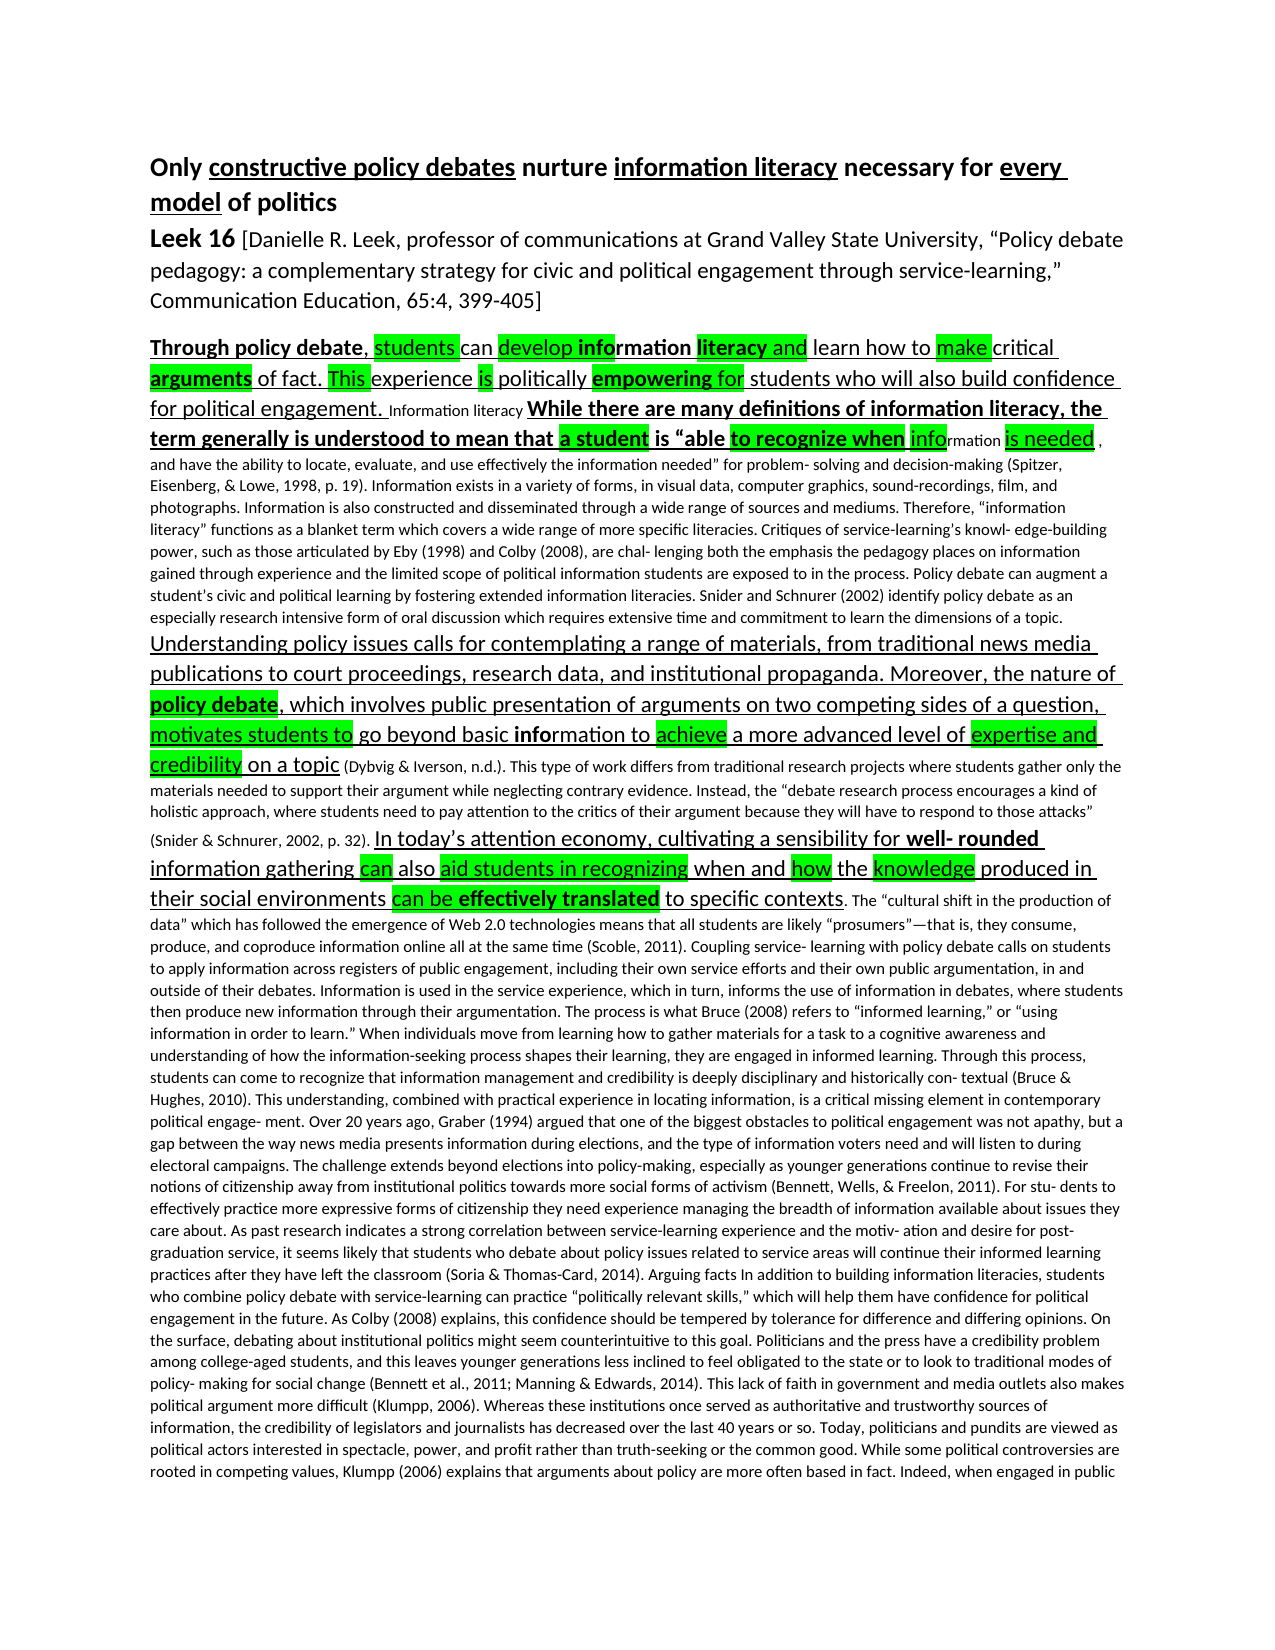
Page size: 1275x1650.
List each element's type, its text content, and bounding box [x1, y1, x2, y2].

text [150, 333, 1125, 1481]
subtitle Only constructive policy debates nurture information literacy necessary for every model of politics [150, 150, 1125, 219]
text Leek 16 [Danielle R. Leek, professor of communications at Grand Valley State University, “Policy debate pedagogy: a complementary strategy for civic and political engagement through service-learning,” Communication Education, 65:4, 399-405] [150, 221, 1125, 315]
